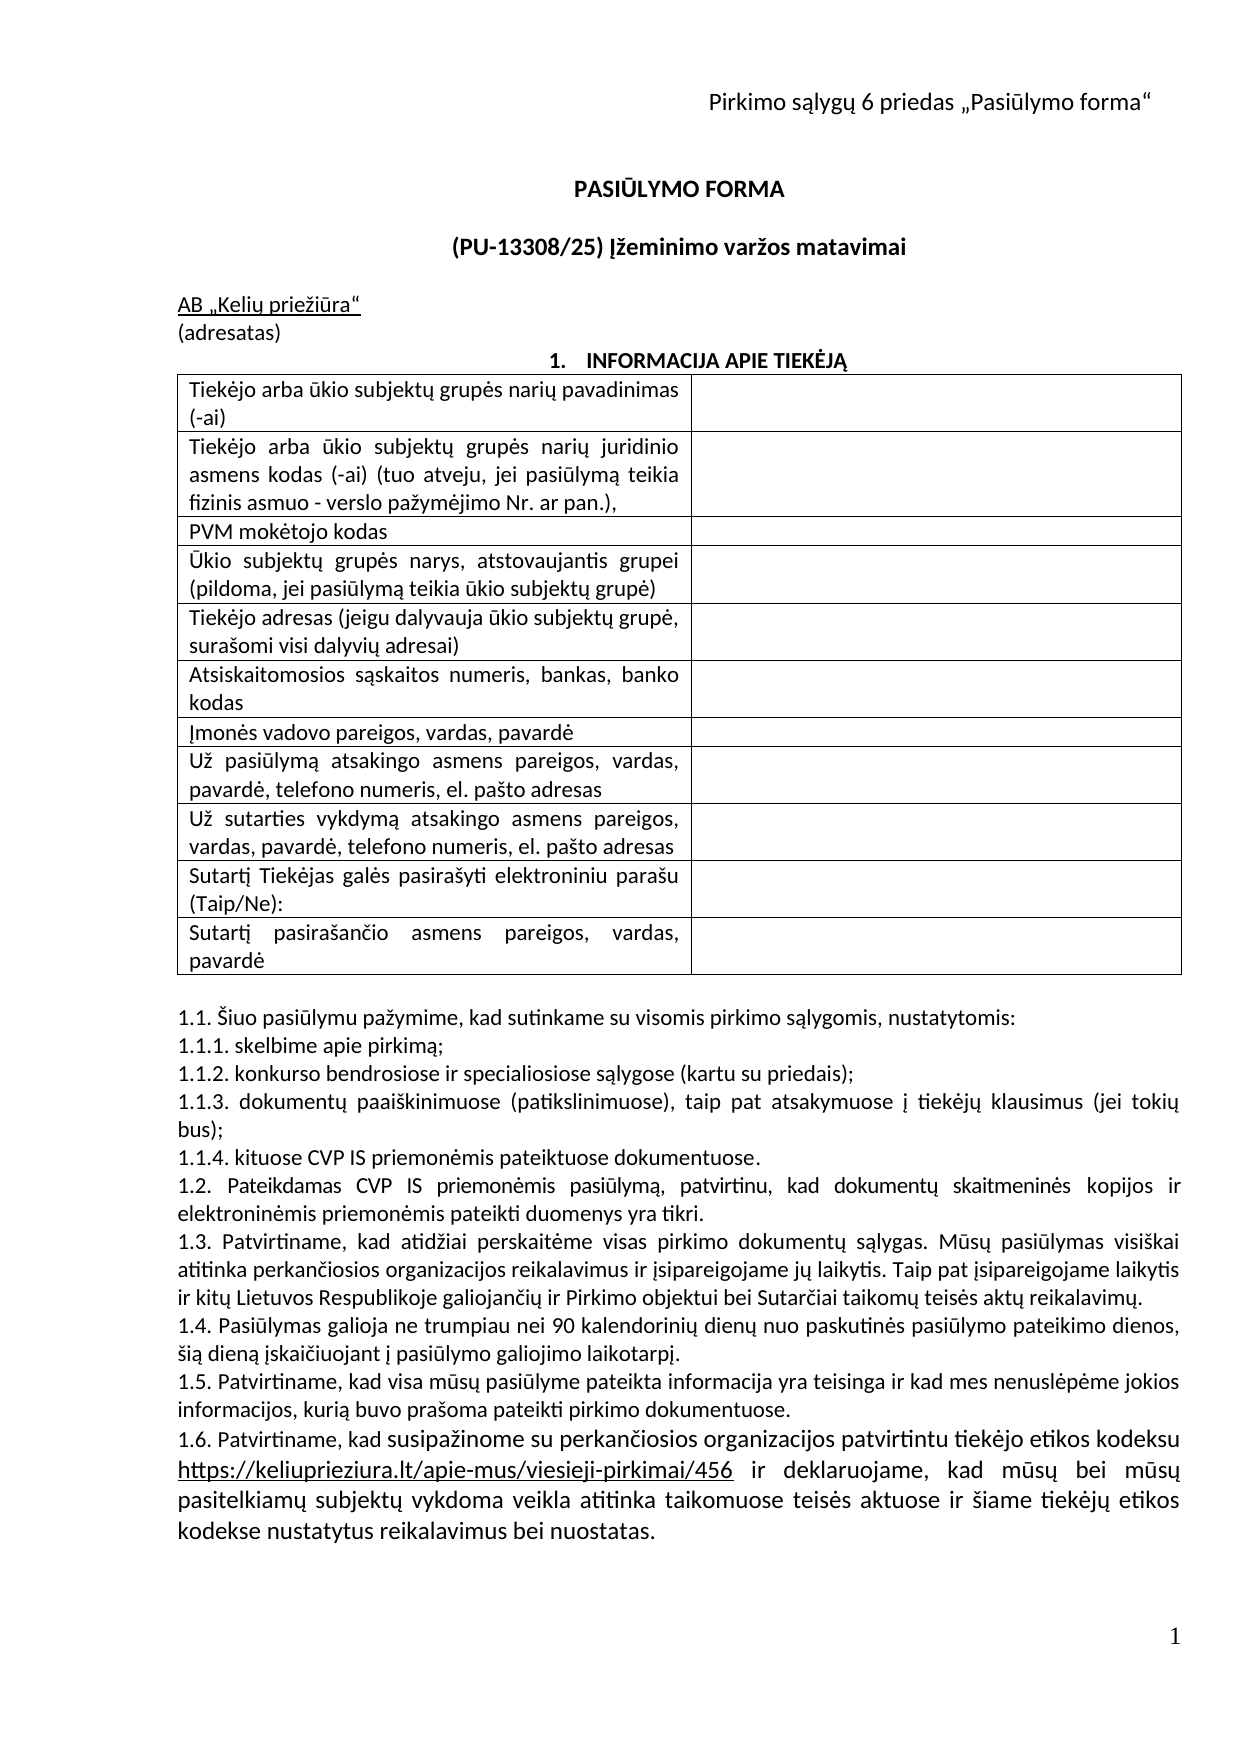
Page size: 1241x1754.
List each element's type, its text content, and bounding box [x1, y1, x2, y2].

text 1.1.2. konkurso bendrosiose ir specialiosiose sąlygose (kartu su priedais); [177, 1059, 1181, 1087]
table_cell [692, 804, 1181, 860]
text (adresatas) [177, 318, 1181, 346]
table_cell [692, 604, 1181, 659]
table_cell [692, 432, 1181, 516]
table_cell [692, 747, 1181, 803]
table_cell Ūkio subjektų grupės narys, atstovaujantis grupei (pildoma, jei pasiūlymą teikia ūkio subjektų grupė) [178, 546, 691, 602]
table_header [692, 375, 1181, 431]
text 1.1.4. kituose CVP IS priemonėmis pateiktuose dokumentuose. [177, 1143, 1181, 1171]
text 1.5. Patvirtiname, kad visa mūsų pasiūlyme pateikta informacija yra teisinga ir kad mes nenuslėpėme jokios informacijos, kurią buvo prašoma pateikti pirkimo dokumentuose. [177, 1367, 1181, 1423]
text 1.4. Pasiūlymas galioja ne trumpiau nei 90 kalendorinių dienų nuo paskutinės pasiūlymo pateikimo dienos, šią dieną įskaičiuojant į pasiūlymo galiojimo laikotarpį. [177, 1311, 1181, 1367]
text Pirkimo sąlygų 6 priedas „Pasiūlymo forma“ [709, 86, 1181, 117]
text (PU-13308/25) Įžeminimo varžos matavimai [177, 231, 1181, 262]
text 1.2. Pateikdamas CVP IS priemonėmis pasiūlymą, patvirtinu, kad dokumentų skaitmeninės kopijos ir elektroninėmis priemonėmis pateikti duomenys yra tikri. [177, 1171, 1181, 1227]
text 1.1.3. dokumentų paaiškinimuose (patikslinimuose), taip pat atsakymuose į tiekėjų klausimus (jei tokių bus); [177, 1087, 1181, 1143]
text 1.3. Patvirtiname, kad atidžiai perskaitėme visas pirkimo dokumentų sąlygas. Mūsų pasiūlymas visiškai atitinka perkančiosios organizacijos reikalavimus ir įsipareigojame jų laikytis. Taip pat įsipareigojame laikytis ir kitų Lietuvos Respublikoje galiojančių ir Pirkimo objektui bei Sutarčiai taikomų teisės aktų reikalavimų. [177, 1227, 1181, 1311]
table_cell Tiekėjo arba ūkio subjektų grupės narių juridinio asmens kodas (-ai) (tuo atveju, jei pasiūlymą teikia fizinis asmuo - verslo pažymėjimo Nr. ar pan.), [178, 432, 691, 516]
table_cell [692, 517, 1181, 545]
text 1.1.1. skelbime apie pirkimą; [177, 1031, 1181, 1059]
table_cell [692, 546, 1181, 602]
text AB „Kelių priežiūra“ [177, 290, 1181, 318]
table_cell Sutartį pasirašančio asmens pareigos, vardas, pavardė [178, 918, 691, 974]
text 1.1. Šiuo pasiūlymu pažymime, kad sutinkame su visomis pirkimo sąlygomis, nustatytomis: [177, 1003, 1181, 1031]
table_cell [692, 661, 1181, 717]
table_header Tiekėjo arba ūkio subjektų grupės narių pavadinimas (-ai) [178, 375, 691, 431]
table_cell Atsiskaitomosios sąskaitos numeris, bankas, banko kodas [178, 661, 691, 717]
table_cell Sutartį Tiekėjas galės pasirašyti elektroniniu parašu (Taip/Ne): [178, 861, 691, 917]
list INFORMACIJA APIE TIEKĖJĄ [215, 346, 1181, 374]
text 1.6. Patvirtiname, kad susipažinome su perkančiosios organizacijos patvirtintu tiekėjo etikos kodeksu https://keliuprieziura.lt/apie-mus/viesieji-pirkimai/456 ir deklaruojame, kad mūsų bei mūsų pasitelkiamų subjektų vykdoma veikla atitinka taikomuose teisės aktuose ir šiame tiekėjų etikos kodekse nustatytus reikalavimus bei nuostatas. [177, 1423, 1181, 1545]
text PASIŪLYMO FORMA [177, 173, 1181, 203]
table_cell [692, 861, 1181, 917]
table_cell Tiekėjo adresas (jeigu dalyvauja ūkio subjektų grupė, surašomi visi dalyvių adresai) [178, 604, 691, 659]
table_cell Už pasiūlymą atsakingo asmens pareigos, vardas, pavardė, telefono numeris, el. pašto adresas [178, 747, 691, 803]
table_cell [692, 718, 1181, 746]
table_cell Už sutarties vykdymą atsakingo asmens pareigos, vardas, pavardė, telefono numeris, el. pašto adresas [178, 804, 691, 860]
table_cell [692, 918, 1181, 974]
table_cell PVM mokėtojo kodas [178, 517, 691, 545]
table_cell Įmonės vadovo pareigos, vardas, pavardė [178, 718, 691, 746]
